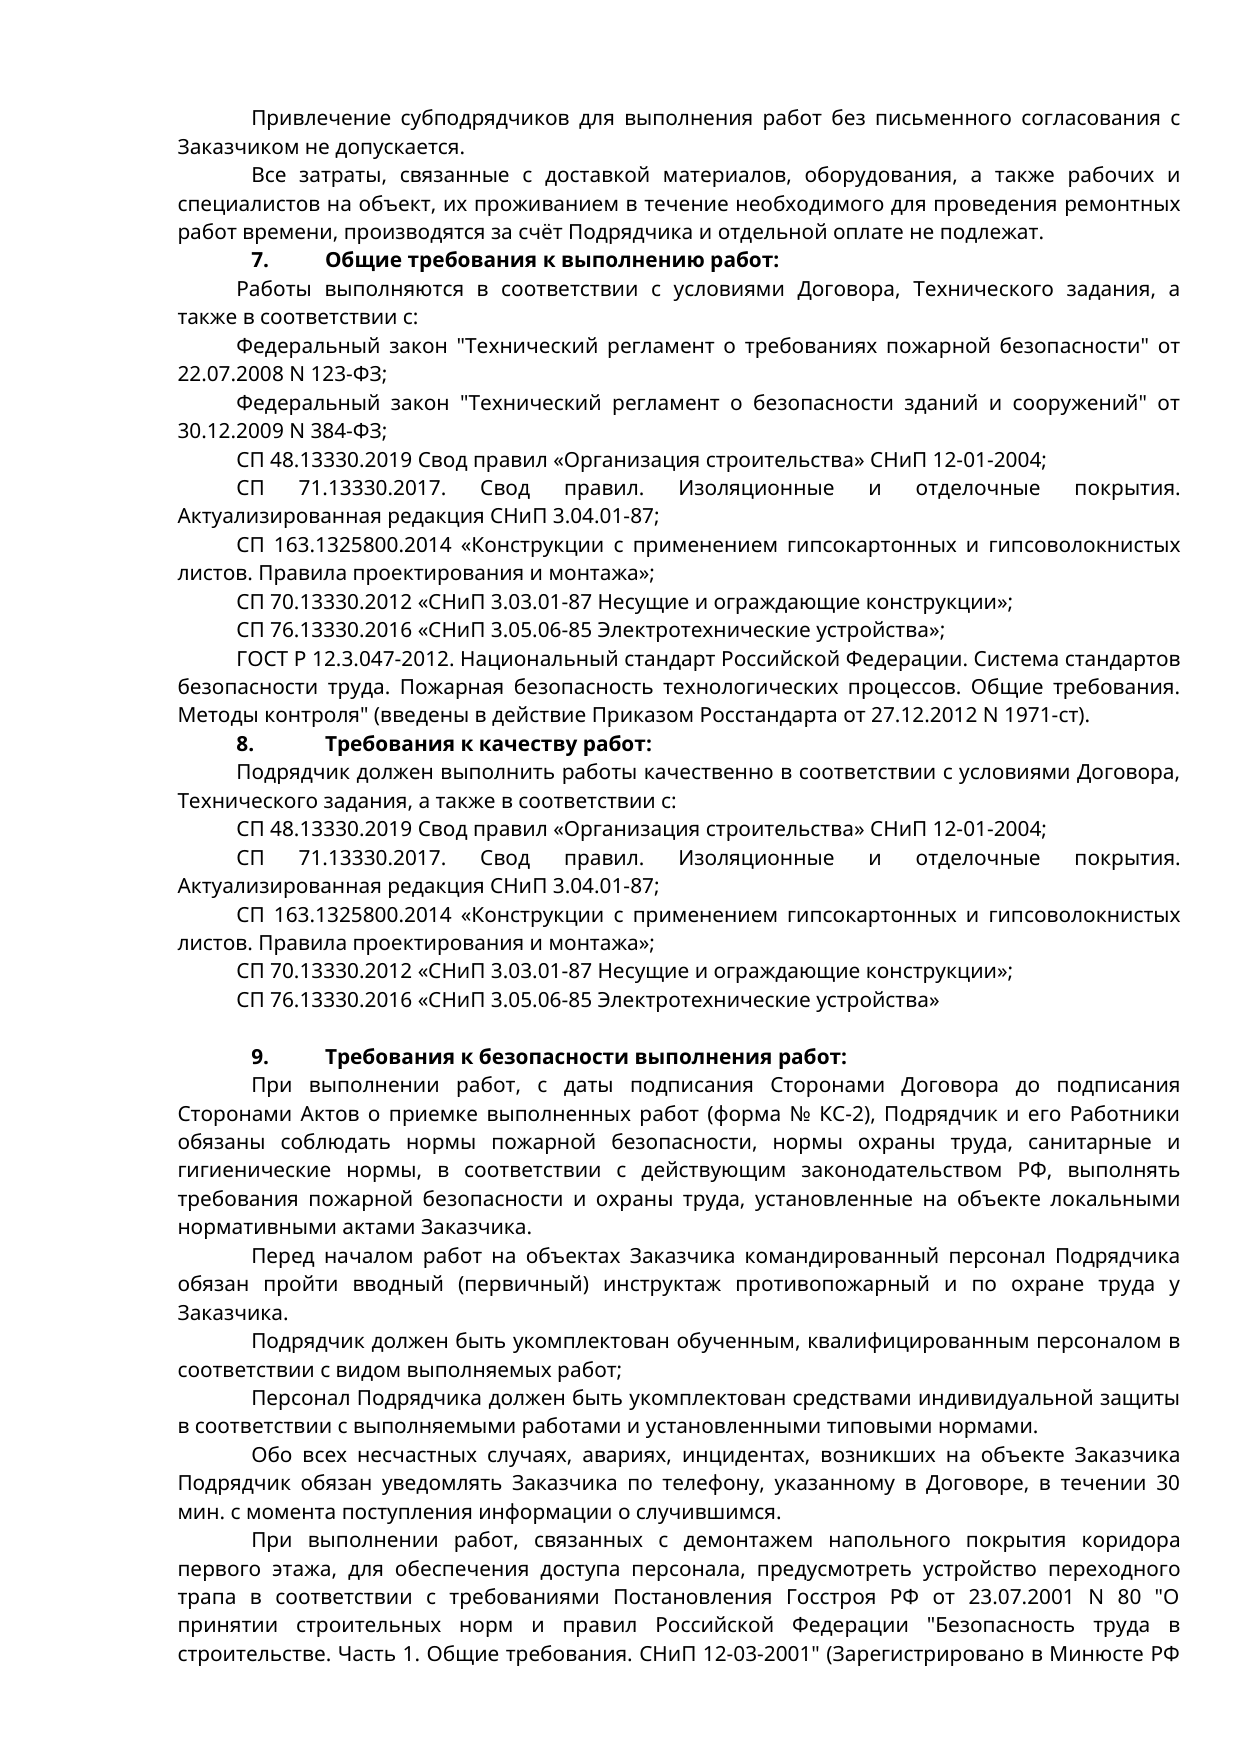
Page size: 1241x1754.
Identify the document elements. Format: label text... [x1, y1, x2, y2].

text СП 163.1325800.2014 «Конструкции с применением гипсокартонных и гипсоволокнистых листов. Правила проектирования и монтажа»; [177, 530, 1181, 587]
text СП 48.13330.2019 Свод правил «Организация строительства» СНиП 12-01-2004; [177, 814, 1181, 843]
text Привлечение субподрядчиков для выполнения работ без письменного согласования с Заказчиком не допускается. [177, 103, 1181, 160]
text Федеральный закон "Технический регламент о требованиях пожарной безопасности" от 22.07.2008 N 123-ФЗ; [177, 331, 1181, 388]
text СП 70.13330.2012 «СНиП 3.03.01-87 Несущие и ограждающие конструкции»; [177, 587, 1181, 615]
list Требования к качеству работ: [177, 729, 1181, 757]
text Обо всех несчастных случаях, авариях, инцидентах, возникших на объекте Заказчика Подрядчик обязан уведомлять Заказчика по телефону, указанному в Договоре, в течении 30 мин. с момента поступления информации о случившимся. [177, 1440, 1181, 1525]
text Работы выполняются в соответствии с условиями Договора, Технического задания, а также в соответствии с: [177, 274, 1181, 331]
text СП 71.13330.2017. Свод правил. Изоляционные и отделочные покрытия. Актуализированная редакция СНиП 3.04.01-87; [177, 473, 1181, 530]
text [177, 1525, 1181, 1667]
text СП 48.13330.2019 Свод правил «Организация строительства» СНиП 12-01-2004; [177, 445, 1181, 473]
text Федеральный закон "Технический регламент о безопасности зданий и сооружений" от 30.12.2009 N 384-ФЗ; [177, 388, 1181, 445]
text СП 76.13330.2016 «СНиП 3.05.06-85 Электротехнические устройства»; [177, 615, 1181, 644]
list Общие требования к выполнению работ: [177, 246, 1181, 274]
text СП 163.1325800.2014 «Конструкции с применением гипсокартонных и гипсоволокнистых листов. Правила проектирования и монтажа»; [177, 900, 1181, 957]
text Подрядчик должен выполнить работы качественно в соответствии с условиями Договора, Технического задания, а также в соответствии с: [177, 757, 1181, 814]
text При выполнении работ, с даты подписания Сторонами Договора до подписания Сторонами Актов о приемке выполненных работ (форма № КС-2), Подрядчик и его Работники обязаны соблюдать нормы пожарной безопасности, нормы охраны труда, санитарные и гигиенические нормы, в соответствии с действующим законодательством РФ, выполнять требования пожарной безопасности и охраны труда, установленные на объекте локальными нормативными актами Заказчика. [177, 1070, 1181, 1241]
text Все затраты, связанные с доставкой материалов, оборудования, а также рабочих и специалистов на объект, их проживанием в течение необходимого для проведения ремонтных работ времени, производятся за счёт Подрядчика и отдельной оплате не подлежат. [177, 160, 1181, 246]
text СП 70.13330.2012 «СНиП 3.03.01-87 Несущие и ограждающие конструкции»; [177, 957, 1181, 985]
text СП 76.13330.2016 «СНиП 3.05.06-85 Электротехнические устройства» [177, 985, 1181, 1013]
text Персонал Подрядчика должен быть укомплектован средствами индивидуальной защиты в соответствии с выполняемыми работами и установленными типовыми нормами. [177, 1383, 1181, 1440]
text Перед началом работ на объектах Заказчика командированный персонал Подрядчика обязан пройти вводный (первичный) инструктаж противопожарный и по охране труда у Заказчика. [177, 1241, 1181, 1326]
text ГОСТ Р 12.3.047-2012. Национальный стандарт Российской Федерации. Система стандартов безопасности труда. Пожарная безопасность технологических процессов. Общие требования. Методы контроля" (введены в действие Приказом Росстандарта от 27.12.2012 N 1971-ст). [177, 644, 1181, 729]
text Подрядчик должен быть укомплектован обученным, квалифицированным персоналом в соответствии с видом выполняемых работ; [177, 1326, 1181, 1383]
text СП 71.13330.2017. Свод правил. Изоляционные и отделочные покрытия. Актуализированная редакция СНиП 3.04.01-87; [177, 843, 1181, 900]
list Требования к безопасности выполнения работ: [177, 1042, 1181, 1070]
